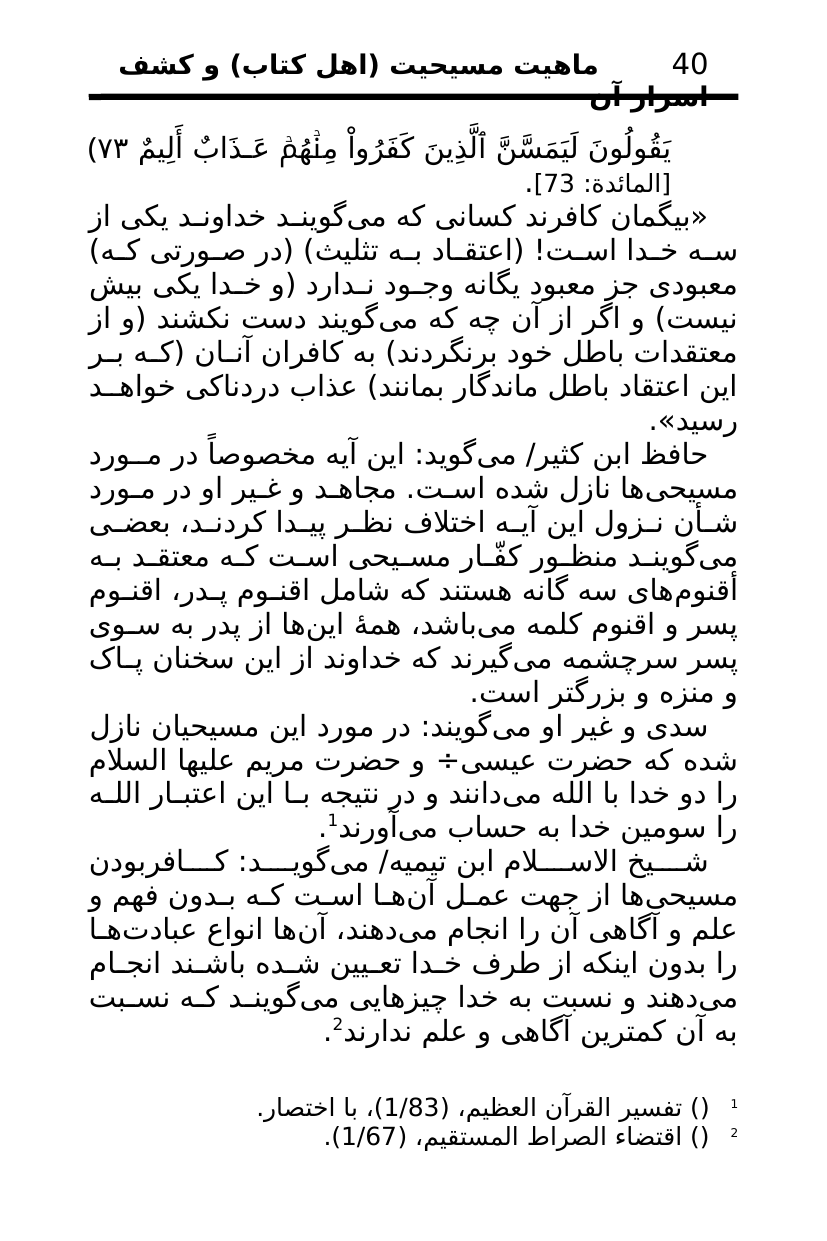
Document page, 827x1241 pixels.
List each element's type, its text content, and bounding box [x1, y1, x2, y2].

text حافظ ابن کثیر/ می‌گوید: این آیه مخصوصاً در مورد مسیحی‌ها نازل شده است. مجاهد و غیر او در مورد شأن نزول این آیه اختلاف نظر پیدا کردند، بعضی می‌گویند منظور کفّار مسیحی است که معتقد به أقنوم‌های سه گانه هستند که شامل اقنوم پدر، اقنوم پسر و اقنوم کلمه می‌باشد، همۀ این‌ها از پدر به سوی پسر سرچشمه می‌گیرند که خداوند از این سخنان پاک و منزه و بزرگتر است. [89, 437, 738, 709]
text سدی و غیر او می‌گویند: در مورد این مسیحیان نازل شده که حضرت عیسی÷ و حضرت مریم علیها السلام را دو خدا با الله می‌دانند و در نتیجه با این اعتبار الله را سومین خدا به حساب می‌آورند. [89, 709, 738, 845]
text «بیگمان کافرند کسانی که می‌گویند خداوند یکی از سه خدا است! (اعتقاد به تثلیث) (در صورتی که) معبودی جز معبود یگانه وجود ندارد (و خدا یکی بیش نیست) و اگر از آن چه که می‌گویند دست نکشند (و از معتقدات باطل خود برنگردند) به کافران آنان (که بر این اعتقاد باطل ماندگار بمانند) عذاب دردناکی خواهد رسید». [89, 199, 738, 437]
text شیخ الاسلام ابن تیمیه/ می‌گوید: کافربودن مسیحی‌ها از جهت عمل آن‌ها است که بدون فهم و علم و آگاهی آن را انجام می‌دهند، آن‌ها انواع عبادت‌ها را بدون اینکه از طرف خدا تعیین شده باشند انجام می‌دهند و نسبت به خدا چیزهایی می‌گویند که نسبت به آن کمترین آگاهی و علم ندارند. [89, 845, 738, 1048]
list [89, 132, 708, 199]
